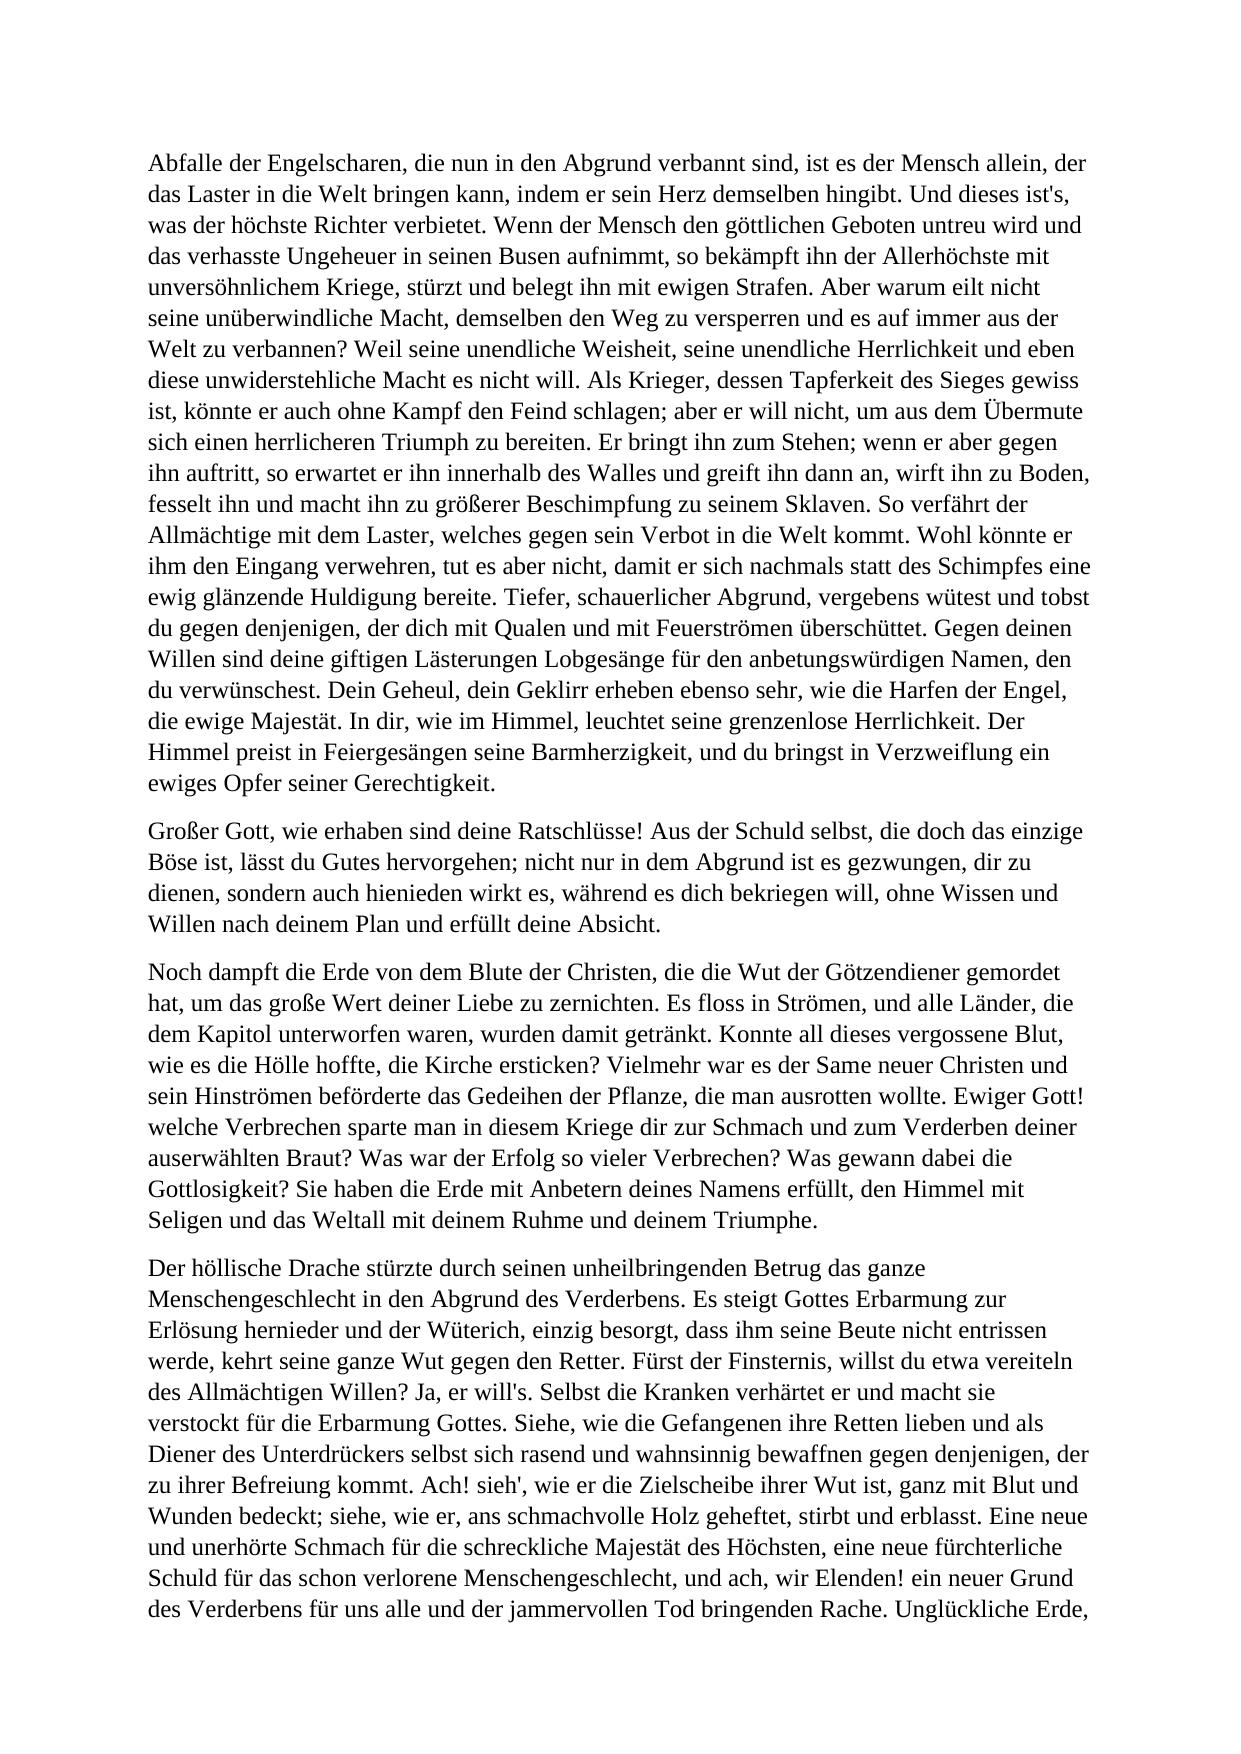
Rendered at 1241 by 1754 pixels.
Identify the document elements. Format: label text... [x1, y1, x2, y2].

text Großer Gott, wie erhaben sind deine Ratschlüsse! Aus der Schuld selbst, die doch das einzige Böse ist, lässt du Gutes hervorgehen; nicht nur in dem Abgrund ist es gezwungen, dir zu dienen, sondern auch hienieden wirkt es, während es dich bekriegen will, ohne Wissen und Willen nach deinem Plan und erfüllt deine Absicht. [148, 816, 1093, 938]
text Noch dampft die Erde von dem Blute der Christen, die die Wut der Götzendiener gemordet hat, um das große Wert deiner Liebe zu zernichten. Es floss in Strömen, und alle Länder, die dem Kapitol unterworfen waren, wurden damit getränkt. Konnte all dieses vergossene Blut, wie es die Hölle hoffte, die Kirche ersticken? Vielmehr war es der Same neuer Christen und sein Hinströmen beförderte das Gedeihen der Pflanze, die man ausrotten wollte. Ewiger Gott! welche Verbrechen sparte man in diesem Kriege dir zur Schmach und zum Verderben deiner auserwählten Braut? Was war der Erfolg so vieler Verbrechen? Was gewann dabei die Gottlosigkeit? Sie haben die Erde mit Anbetern deines Namens erfüllt, den Himmel mit Seligen und das Weltall mit deinem Ruhme und deinem Triumphe. [148, 957, 1093, 1234]
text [148, 1253, 1093, 1623]
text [148, 148, 1093, 797]
